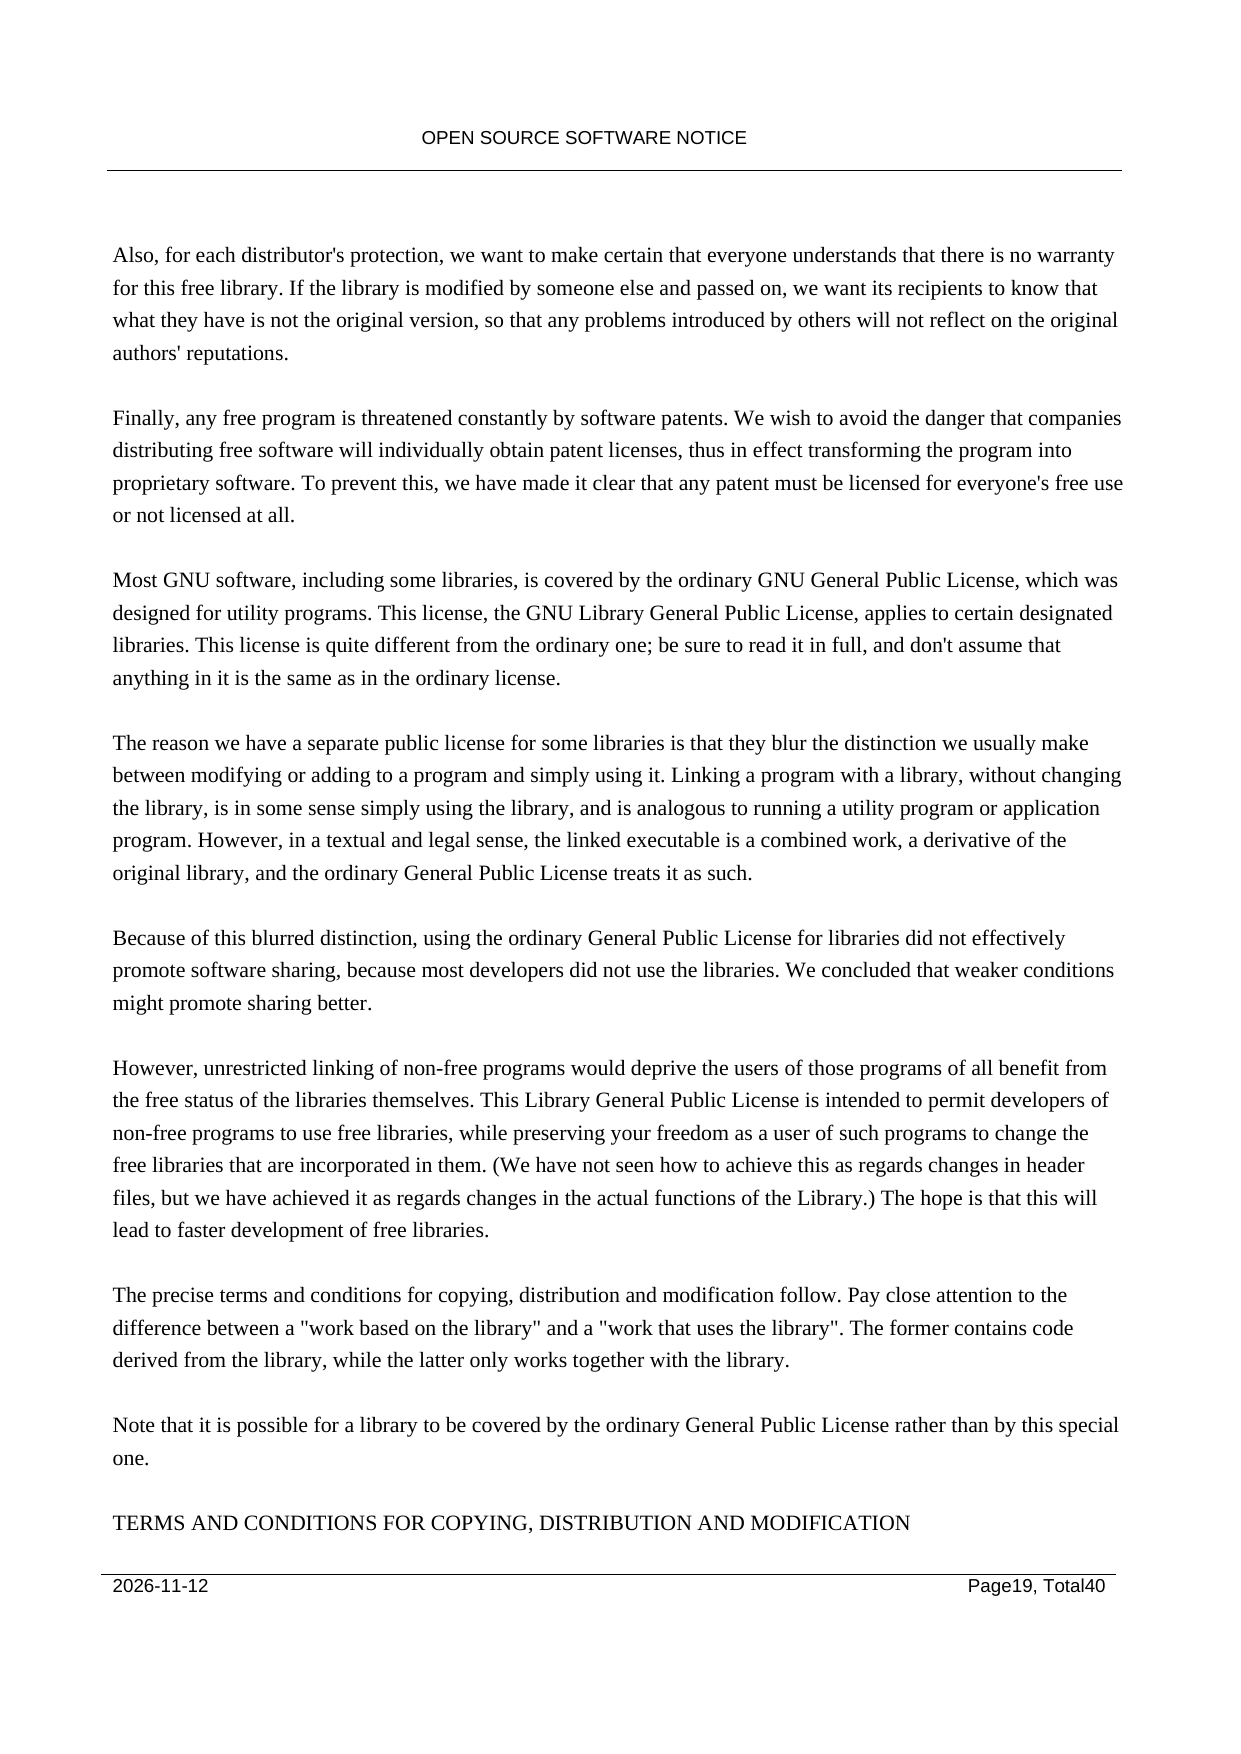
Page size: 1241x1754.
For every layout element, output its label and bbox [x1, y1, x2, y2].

text [112, 206, 1128, 1539]
